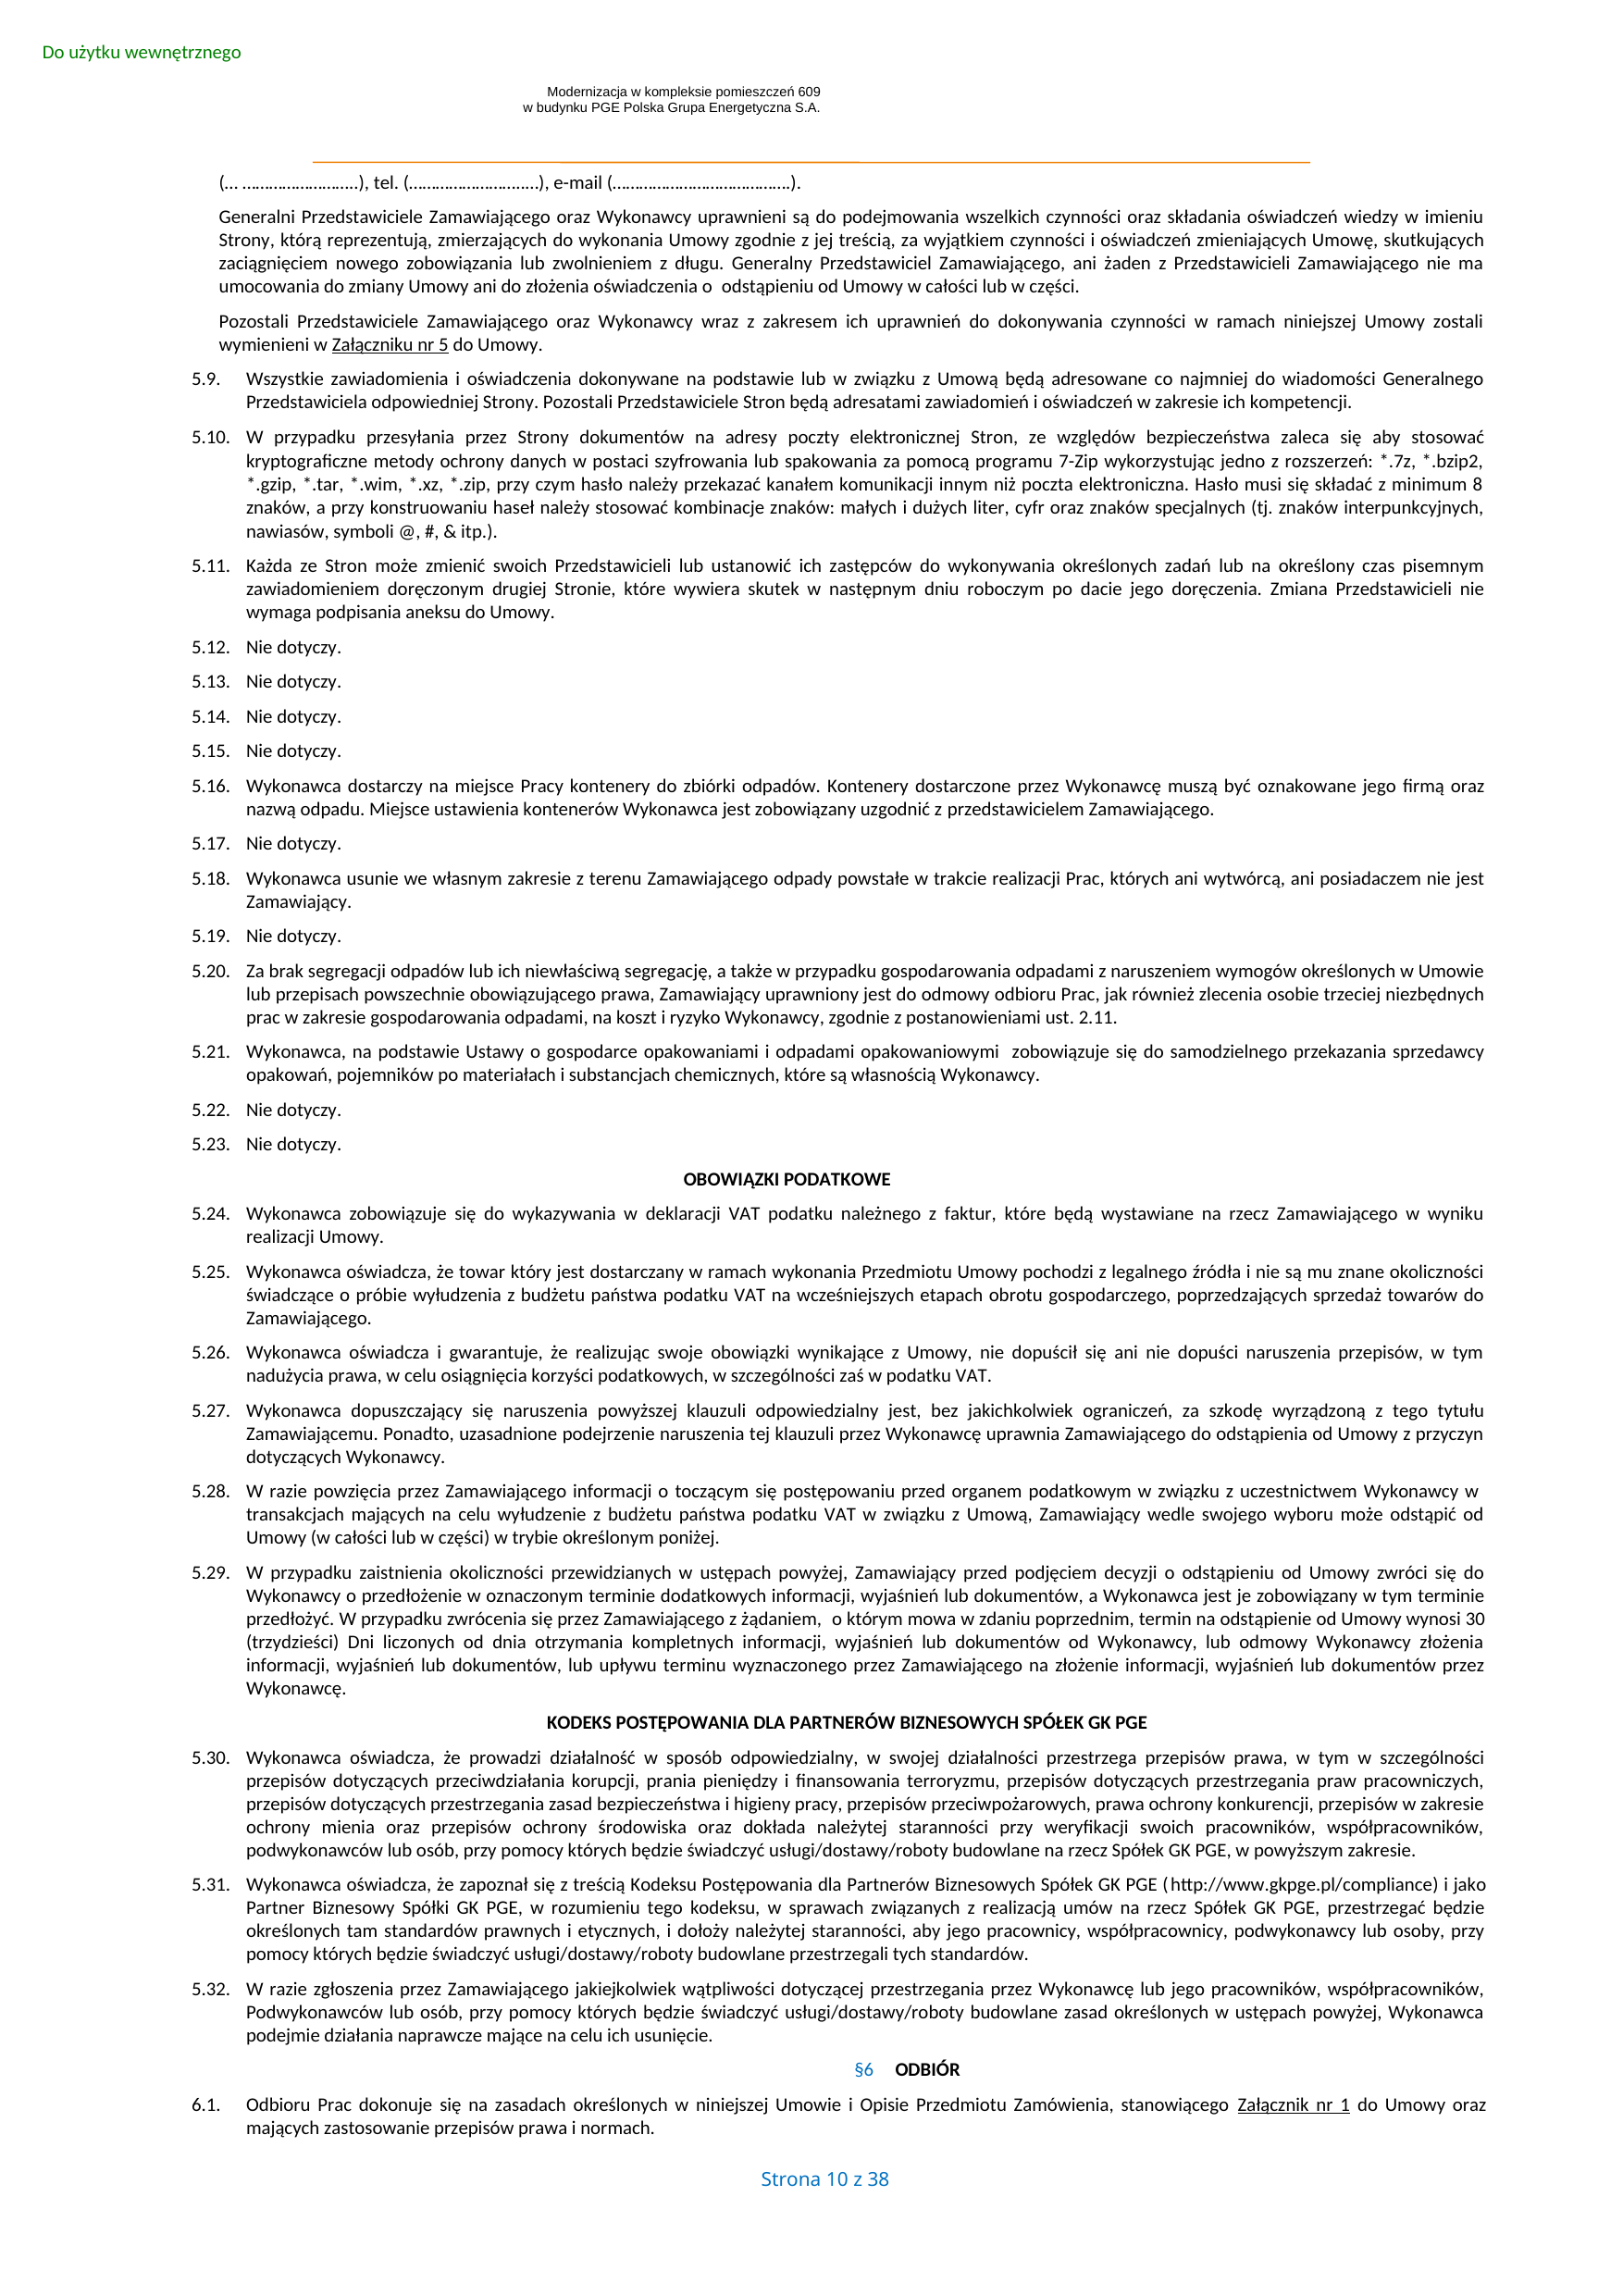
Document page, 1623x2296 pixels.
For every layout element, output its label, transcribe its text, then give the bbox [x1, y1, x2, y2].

text KODEKS POSTĘPOWANIA DLA PARTNERÓW BIZNESOWYCH SPÓŁEK GK PGE [478, 1711, 1486, 1734]
subtitle Nie dotyczy. [192, 925, 1486, 948]
subtitle Pozostali Przedstawiciele Zamawiającego oraz Wykonawcy wraz z zakresem ich uprawnień do dokonywania czynności w ramach niniejszej Umowy zostali wymienieni w Załączniku nr 5 do Umowy. [218, 309, 1486, 355]
subtitle Nie dotyczy. [192, 832, 1486, 855]
subtitle W przypadku przesyłania przez Strony dokumentów na adresy poczty elektronicznej Stron, ze względów bezpieczeństwa zaleca się aby stosować kryptograficzne metody ochrony danych w postaci szyfrowania lub spakowania za pomocą programu 7-Zip wykorzystując jedno z rozszerzeń: *.7z, *.bzip2, *.gzip, *.tar, *.wim, *.xz, *.zip, przy czym hasło należy przekazać kanałem komunikacji innym niż poczta elektroniczna. Hasło musi się składać z minimum 8 znaków, a przy konstruowaniu haseł należy stosować kombinacje znaków: małych i dużych liter, cyfr oraz znaków specjalnych (tj. znaków interpunkcyjnych, nawiasów, symboli @, #, & itp.). [192, 425, 1486, 542]
subtitle Wykonawca oświadcza, że towar który jest dostarczany w ramach wykonania Przedmiotu Umowy pochodzi z legalnego źródła i nie są mu znane okoliczności świadczące o próbie wyłudzenia z budżetu państwa podatku VAT na wcześniejszych etapach obrotu gospodarczego, poprzedzających sprzedaż towarów do Zamawiającego. [192, 1260, 1486, 1329]
subtitle W razie powzięcia przez Zamawiającego informacji o toczącym się postępowaniu przed organem podatkowym w związku z uczestnictwem Wykonawcy w transakcjach mających na celu wyłudzenie z budżetu państwa podatku VAT w związku z Umową, Zamawiający wedle swojego wyboru może odstąpić od Umowy (w całości lub w części) w trybie określonym poniżej. [192, 1480, 1486, 1549]
subtitle Wykonawca dostarczy na miejsce Pracy kontenery do zbiórki odpadów. Kontenery dostarczone przez Wykonawcę muszą być oznakowane jego firmą oraz nazwą odpadu. Miejsce ustawienia kontenerów Wykonawca jest zobowiązany uzgodnić z przedstawicielem Zamawiającego. [192, 774, 1486, 820]
subtitle Wykonawca usunie we własnym zakresie z terenu Zamawiającego odpady powstałe w trakcie realizacji Prac, których ani wytwórcą, ani posiadaczem nie jest Zamawiający. [192, 866, 1486, 912]
subtitle Nie dotyczy. [192, 739, 1486, 763]
subtitle Wykonawca zobowiązuje się do wykazywania w deklaracji VAT podatku należnego z faktur, które będą wystawiane na rzecz Zamawiającego w wyniku realizacji Umowy. [192, 1202, 1486, 1248]
subtitle Wykonawca, na podstawie Ustawy o gospodarce opakowaniami i odpadami opakowaniowymi zobowiązuje się do samodzielnego przekazania sprzedawcy opakowań, pojemników po materiałach i substancjach chemicznych, które są własnością Wykonawcy. [192, 1040, 1486, 1086]
subtitle Odbioru Prac dokonuje się na zasadach określonych w niniejszej Umowie i Opisie Przedmiotu Zamówienia, stanowiącego Załącznik nr 1 do Umowy oraz mających zastosowanie przepisów prawa i normach. [192, 2092, 1486, 2139]
subtitle W przypadku zaistnienia okoliczności przewidzianych w ustępach powyżej, Zamawiający przed podjęciem decyzji o odstąpieniu od Umowy zwróci się do Wykonawcy o przedłożenie w oznaczonym terminie dodatkowych informacji, wyjaśnień lub dokumentów, a Wykonawca jest je zobowiązany w tym terminie przedłożyć. W przypadku zwrócenia się przez Zamawiającego z żądaniem, o którym mowa w zdaniu poprzednim, termin na odstąpienie od Umowy wynosi 30 (trzydzieści) Dni liczonych od dnia otrzymania kompletnych informacji, wyjaśnień lub dokumentów od Wykonawcy, lub odmowy Wykonawcy złożenia informacji, wyjaśnień lub dokumentów, lub upływu terminu wyznaczonego przez Zamawiającego na złożenie informacji, wyjaśnień lub dokumentów przez Wykonawcę. [192, 1560, 1486, 1699]
text OBOWIĄZKI PODATKOWE [615, 1167, 1486, 1190]
subtitle Wykonawca oświadcza i gwarantuje, że realizując swoje obowiązki wynikające z Umowy, nie dopuścił się ani nie dopuści naruszenia przepisów, w tym nadużycia prawa, w celu osiągnięcia korzyści podatkowych, w szczególności zaś w podatku VAT. [192, 1341, 1486, 1387]
subtitle Nie dotyczy. [192, 635, 1486, 658]
subtitle ODBIÓR [328, 2058, 1486, 2081]
subtitle Nie dotyczy. [192, 670, 1486, 693]
subtitle Każda ze Stron może zmienić swoich Przedstawicieli lub ustanowić ich zastępców do wykonywania określonych zadań lub na określony czas pisemnym zawiadomieniem doręczonym drugiej Stronie, które wywiera skutek w następnym dniu roboczym po dacie jego doręczenia. Zmiana Przedstawicieli nie wymaga podpisania aneksu do Umowy. [192, 554, 1486, 624]
subtitle Generalni Przedstawiciele Zamawiającego oraz Wykonawcy uprawnieni są do podejmowania wszelkich czynności oraz składania oświadczeń wiedzy w imieniu Strony, którą reprezentują, zmierzających do wykonania Umowy zgodnie z jej treścią, za wyjątkiem czynności i oświadczeń zmieniających Umowę, skutkujących zaciągnięciem nowego zobowiązania lub zwolnieniem z długu. Generalny Przedstawiciel Zamawiającego, ani żaden z Przedstawicieli Zamawiającego nie ma umocowania do zmiany Umowy ani do złożenia oświadczenia o odstąpieniu od Umowy w całości lub w części. [218, 205, 1486, 298]
subtitle Za brak segregacji odpadów lub ich niewłaściwą segregację, a także w przypadku gospodarowania odpadami z naruszeniem wymogów określonych w Umowie lub przepisach powszechnie obowiązującego prawa, Zamawiający uprawniony jest do odmowy odbioru Prac, jak również zlecenia osobie trzeciej niezbędnych prac w zakresie gospodarowania odpadami, na koszt i ryzyko Wykonawcy, zgodnie z postanowieniami ust. 2.11. [192, 959, 1486, 1028]
subtitle Wykonawca dopuszczający się naruszenia powyższej klauzuli odpowiedzialny jest, bez jakichkolwiek ograniczeń, za szkodę wyrządzoną z tego tytułu Zamawiającemu. Ponadto, uzasadnione podejrzenie naruszenia tej klauzuli przez Wykonawcę uprawnia Zamawiającego do odstąpienia od Umowy z przyczyn dotyczących Wykonawcy. [192, 1398, 1486, 1468]
subtitle Wszystkie zawiadomienia i oświadczenia dokonywane na podstawie lub w związku z Umową będą adresowane co najmniej do wiadomości Generalnego Przedstawiciela odpowiedniej Strony. Pozostali Przedstawiciele Stron będą adresatami zawiadomień i oświadczeń w zakresie ich kompetencji. [192, 367, 1486, 414]
subtitle Nie dotyczy. [192, 1133, 1486, 1156]
subtitle (… ……………………..), tel. (……………………..…), e-mail (………………………………….). [218, 170, 1486, 193]
subtitle Wykonawca oświadcza, że zapoznał się z treścią Kodeksu Postępowania dla Partnerów Biznesowych Spółek GK PGE (http://www.gkpge.pl/compliance) i jako Partner Biznesowy Spółki GK PGE, w rozumieniu tego kodeksu, w sprawach związanych z realizacją umów na rzecz Spółek GK PGE, przestrzegać będzie określonych tam standardów prawnych i etycznych, i dołoży należytej staranności, aby jego pracownicy, współpracownicy, podwykonawcy lub osoby, przy pomocy których będzie świadczyć usługi/dostawy/roboty budowlane przestrzegali tych standardów. [192, 1873, 1486, 1966]
subtitle Wykonawca oświadcza, że prowadzi działalność w sposób odpowiedzialny, w swojej działalności przestrzega przepisów prawa, w tym w szczególności przepisów dotyczących przeciwdziałania korupcji, prania pieniędzy i finansowania terroryzmu, przepisów dotyczących przestrzegania praw pracowniczych, przepisów dotyczących przestrzegania zasad bezpieczeństwa i higieny pracy, przepisów przeciwpożarowych, prawa ochrony konkurencji, przepisów w zakresie ochrony mienia oraz przepisów ochrony środowiska oraz dokłada należytej staranności przy weryfikacji swoich pracowników, współpracowników, podwykonawców lub osób, przy pomocy których będzie świadczyć usługi/dostawy/roboty budowlane na rzecz Spółek GK PGE, w powyższym zakresie. [192, 1745, 1486, 1861]
subtitle W razie zgłoszenia przez Zamawiającego jakiejkolwiek wątpliwości dotyczącej przestrzegania przez Wykonawcę lub jego pracowników, współpracowników, Podwykonawców lub osób, przy pomocy których będzie świadczyć usługi/dostawy/roboty budowlane zasad określonych w ustępach powyżej, Wykonawca podejmie działania naprawcze mające na celu ich usunięcie. [192, 1977, 1486, 2046]
subtitle Nie dotyczy. [192, 704, 1486, 727]
subtitle Nie dotyczy. [192, 1098, 1486, 1121]
